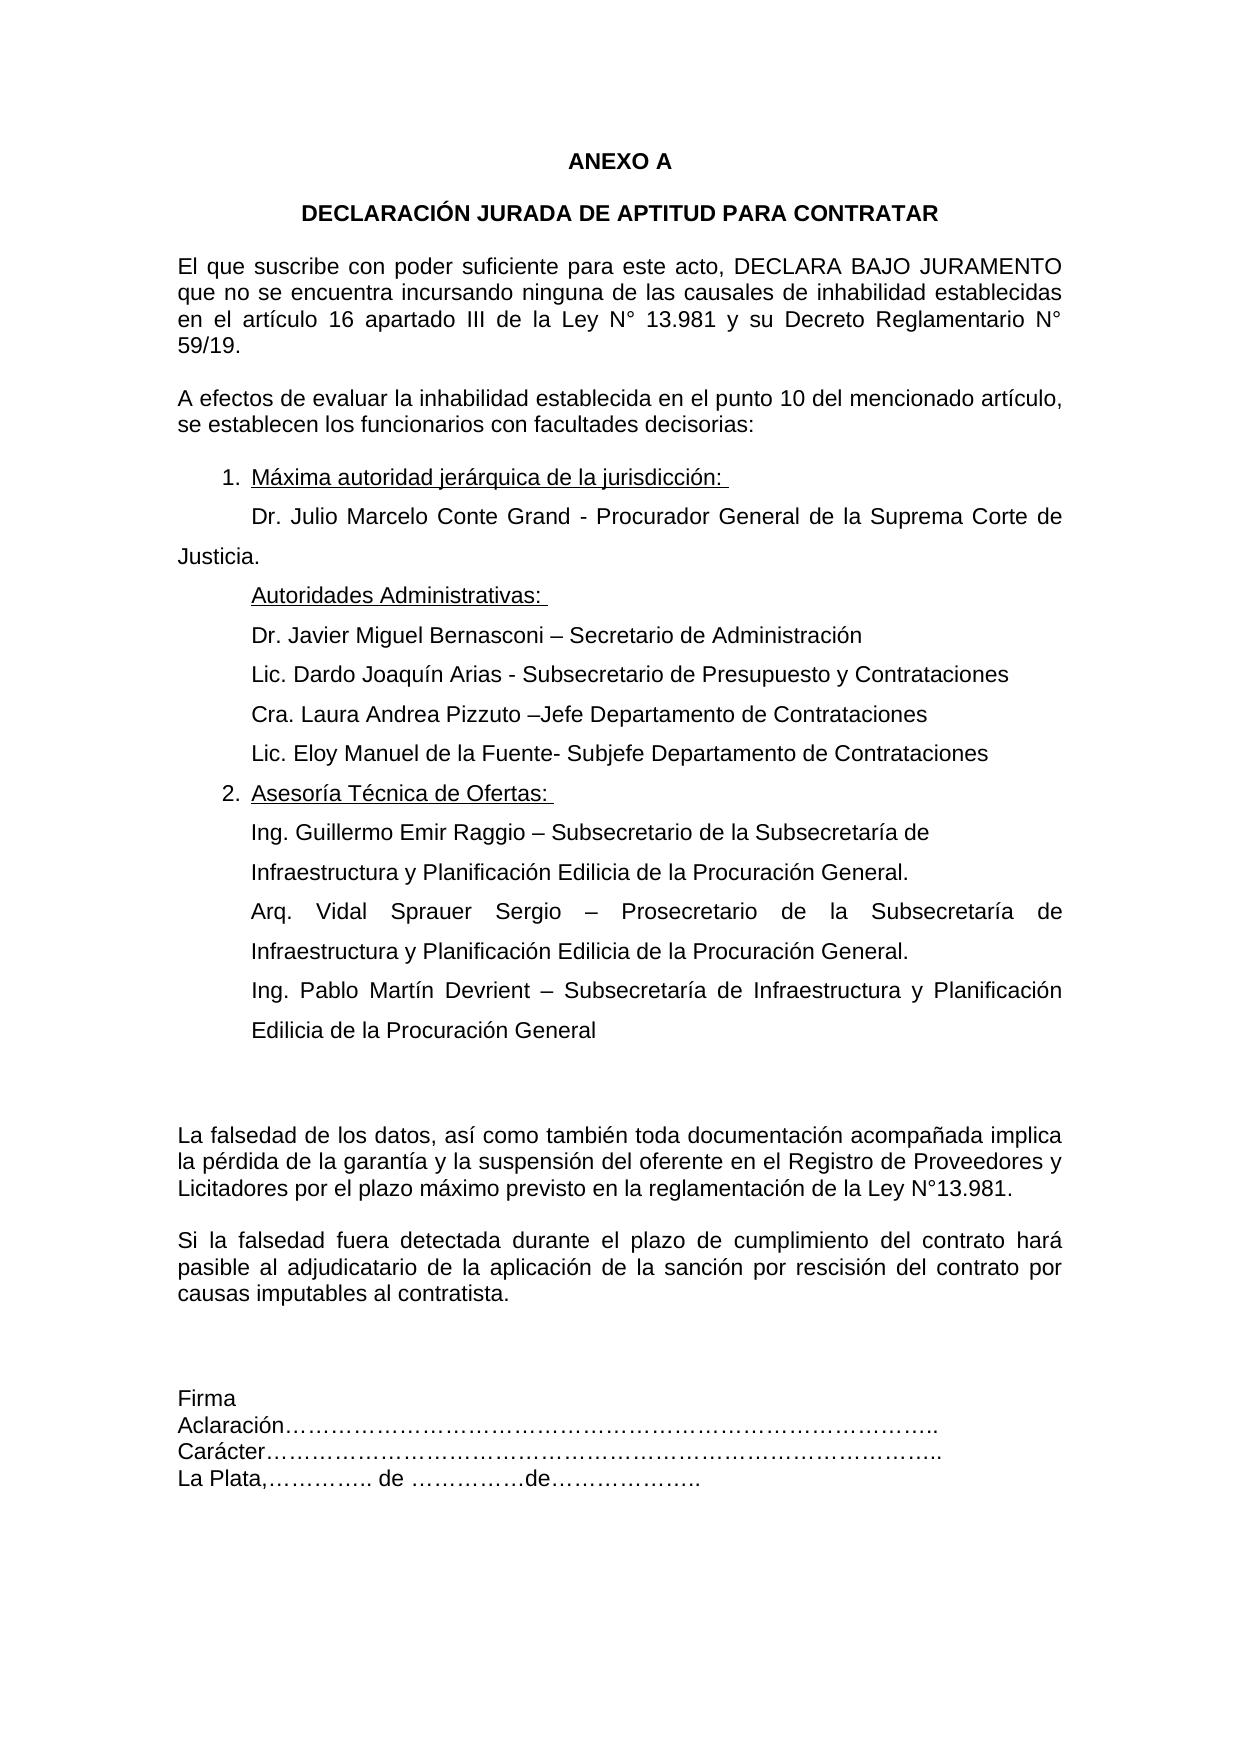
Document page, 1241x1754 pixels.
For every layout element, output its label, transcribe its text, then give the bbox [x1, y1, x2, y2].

text Autoridades Administrativas: [177, 582, 1063, 609]
text Carácter…………………………………………………………………………….. [177, 1438, 1063, 1464]
text Si la falsedad fuera detectada durante el plazo de cumplimiento del contrato hará pasible al adjudicatario de la aplicación de la sanción por rescisión del contrato por causas imputables al contratista. [177, 1227, 1063, 1306]
text Cra. Laura Andrea Pizzuto –Jefe Departamento de Contrataciones [177, 701, 1063, 727]
text Dr. Julio Marcelo Conte Grand - Procurador General de la Suprema Corte de Justicia. [177, 503, 1063, 569]
text A efectos de evaluar la inhabilidad establecida en el punto 10 del mencionado artículo, se establecen los funcionarios con facultades decisorias: [177, 385, 1063, 437]
text Ing. Pablo Martín Devrient – Subsecretaría de Infraestructura y Planificación Edilicia de la Procuración General [251, 977, 1063, 1043]
text Firma [177, 1385, 1063, 1412]
list Máxima autoridad jerárquica de la jurisdicción: [222, 464, 1063, 490]
text Ing. Guillermo Emir Raggio – Subsecretario de la Subsecretaría de [177, 819, 1063, 846]
text Aclaración………………………………………………………………………….. [177, 1412, 1063, 1438]
text DECLARACIÓN JURADA DE APTITUD PARA CONTRATAR [177, 200, 1063, 227]
list Arq. Vidal Sprauer Sergio – Prosecretario de la Subsecretaría de Infraestructura y Planificación Edilicia de la Procuración General. [251, 898, 1063, 964]
text La falsedad de los datos, así como también toda documentación acompañada implica la pérdida de la garantía y la suspensión del oferente en el Registro de Proveedores y Licitadores por el plazo máximo previsto en la reglamentación de la Ley N°13.981. [177, 1122, 1063, 1201]
text El que suscribe con poder suficiente para este acto, DECLARA BAJO JURAMENTO que no se encuentra incursando ninguna de las causales de inhabilidad establecidas en el artículo 16 apartado III de la Ley N° 13.981 y su Decreto Reglamentario N° 59/19. [177, 253, 1063, 358]
text ANEXO A [177, 148, 1063, 174]
text Dr. Javier Miguel Bernasconi – Secretario de Administración [177, 622, 1063, 648]
list Asesoría Técnica de Ofertas: [222, 780, 1063, 806]
text La Plata,………….. de ……………de……………….. [177, 1464, 1063, 1491]
text Lic. Eloy Manuel de la Fuente- Subjefe Departamento de Contrataciones [177, 740, 1063, 767]
text Lic. Dardo Joaquín Arias - Subsecretario de Presupuesto y Contrataciones [177, 661, 1063, 688]
text Infraestructura y Planificación Edilicia de la Procuración General. [177, 859, 1063, 885]
